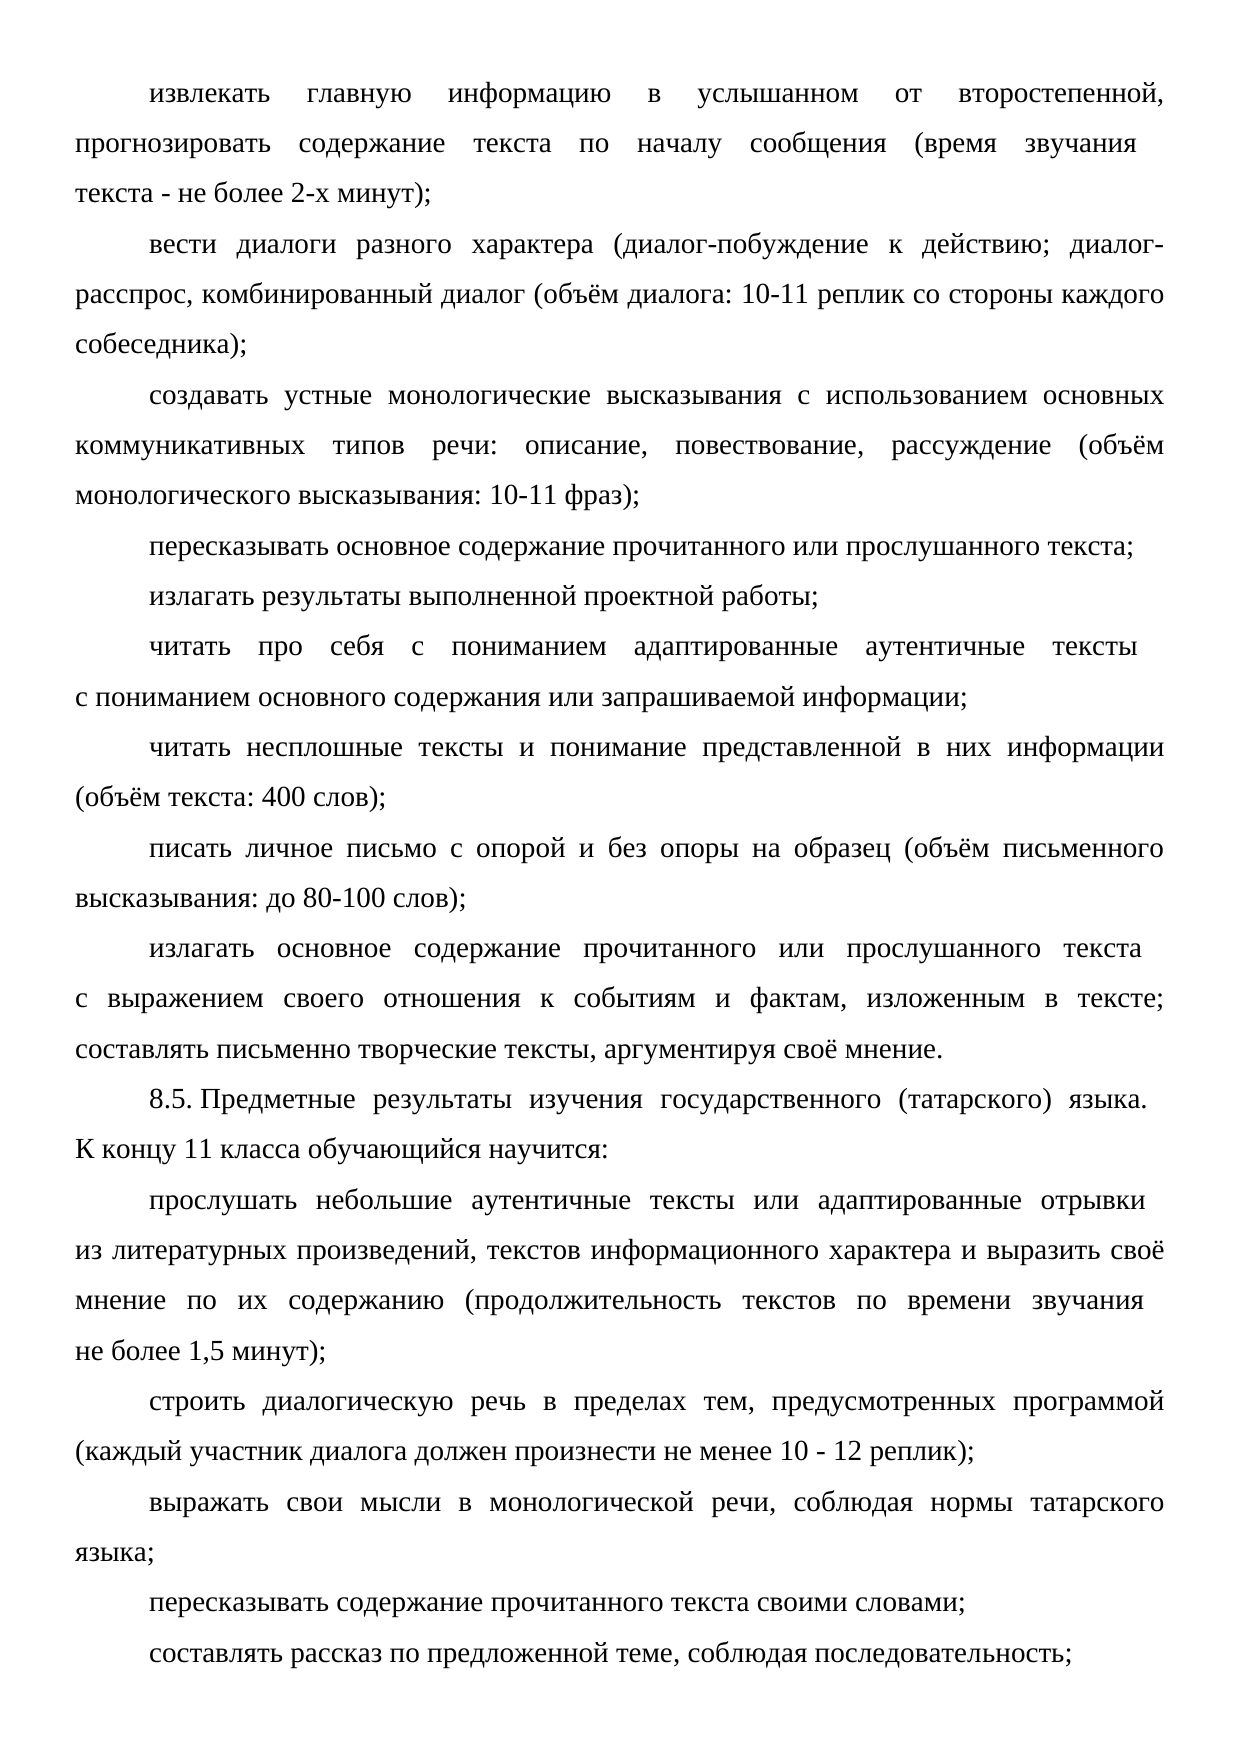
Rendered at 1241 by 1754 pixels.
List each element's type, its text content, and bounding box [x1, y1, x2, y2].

text пересказывать основное содержание прочитанного или прослушанного текста; [75, 528, 1165, 561]
text читать про себя с пониманием адаптированные аутентичные тексты с пониманием основного содержания или запрашиваемой информации; [75, 628, 1165, 712]
text читать несплошные тексты и понимание представленной в них информации (объём текста: 400 слов); [75, 729, 1165, 813]
text извлекать главную информацию в услышанном от второстепенной, прогнозировать содержание текста по началу сообщения (время звучания текста - не более 2-х минут); [75, 75, 1165, 209]
text создавать устные монологические высказывания с использованием основных коммуникативных типов речи: описание, повествование, рассуждение (объём монологического высказывания: 10-11 фраз); [75, 377, 1165, 511]
text прослушать небольшие аутентичные тексты или адаптированные отрывки из литературных произведений, текстов информационного характера и выразить своё мнение по их содержанию (продолжительность текстов по времени звучания не более 1,5 минут); [75, 1182, 1165, 1366]
text 8.5. Предметные результаты изучения государственного (татарского) языка. К концу 11 класса обучающийся научится: [75, 1081, 1165, 1165]
text пересказывать содержание прочитанного текста своими словами; [75, 1584, 1165, 1618]
text излагать результаты выполненной проектной работы; [75, 578, 1165, 612]
text строить диалогическую речь в пределах тем, предусмотренных программой (каждый участник диалога должен произнести не менее 10 - 12 реплик); [75, 1383, 1165, 1467]
text вести диалоги разного характера (диалог-побуждение к действию; диалог-расспрос, комбинированный диалог (объём диалога: 10-11 реплик со стороны каждого собеседника); [75, 226, 1165, 360]
text писать личное письмо с опорой и без опоры на образец (объём письменного высказывания: до 80-100 слов); [75, 830, 1165, 913]
text выражать свои мысли в монологической речи, соблюдая нормы татарского языка; [75, 1484, 1165, 1568]
text составлять рассказ по предложенной теме, соблюдая последовательность; [75, 1635, 1165, 1668]
text излагать основное содержание прочитанного или прослушанного текста с выражением своего отношения к событиям и фактам, изложенным в тексте; составлять письменно творческие тексты, аргументируя своё мнение. [75, 930, 1165, 1064]
